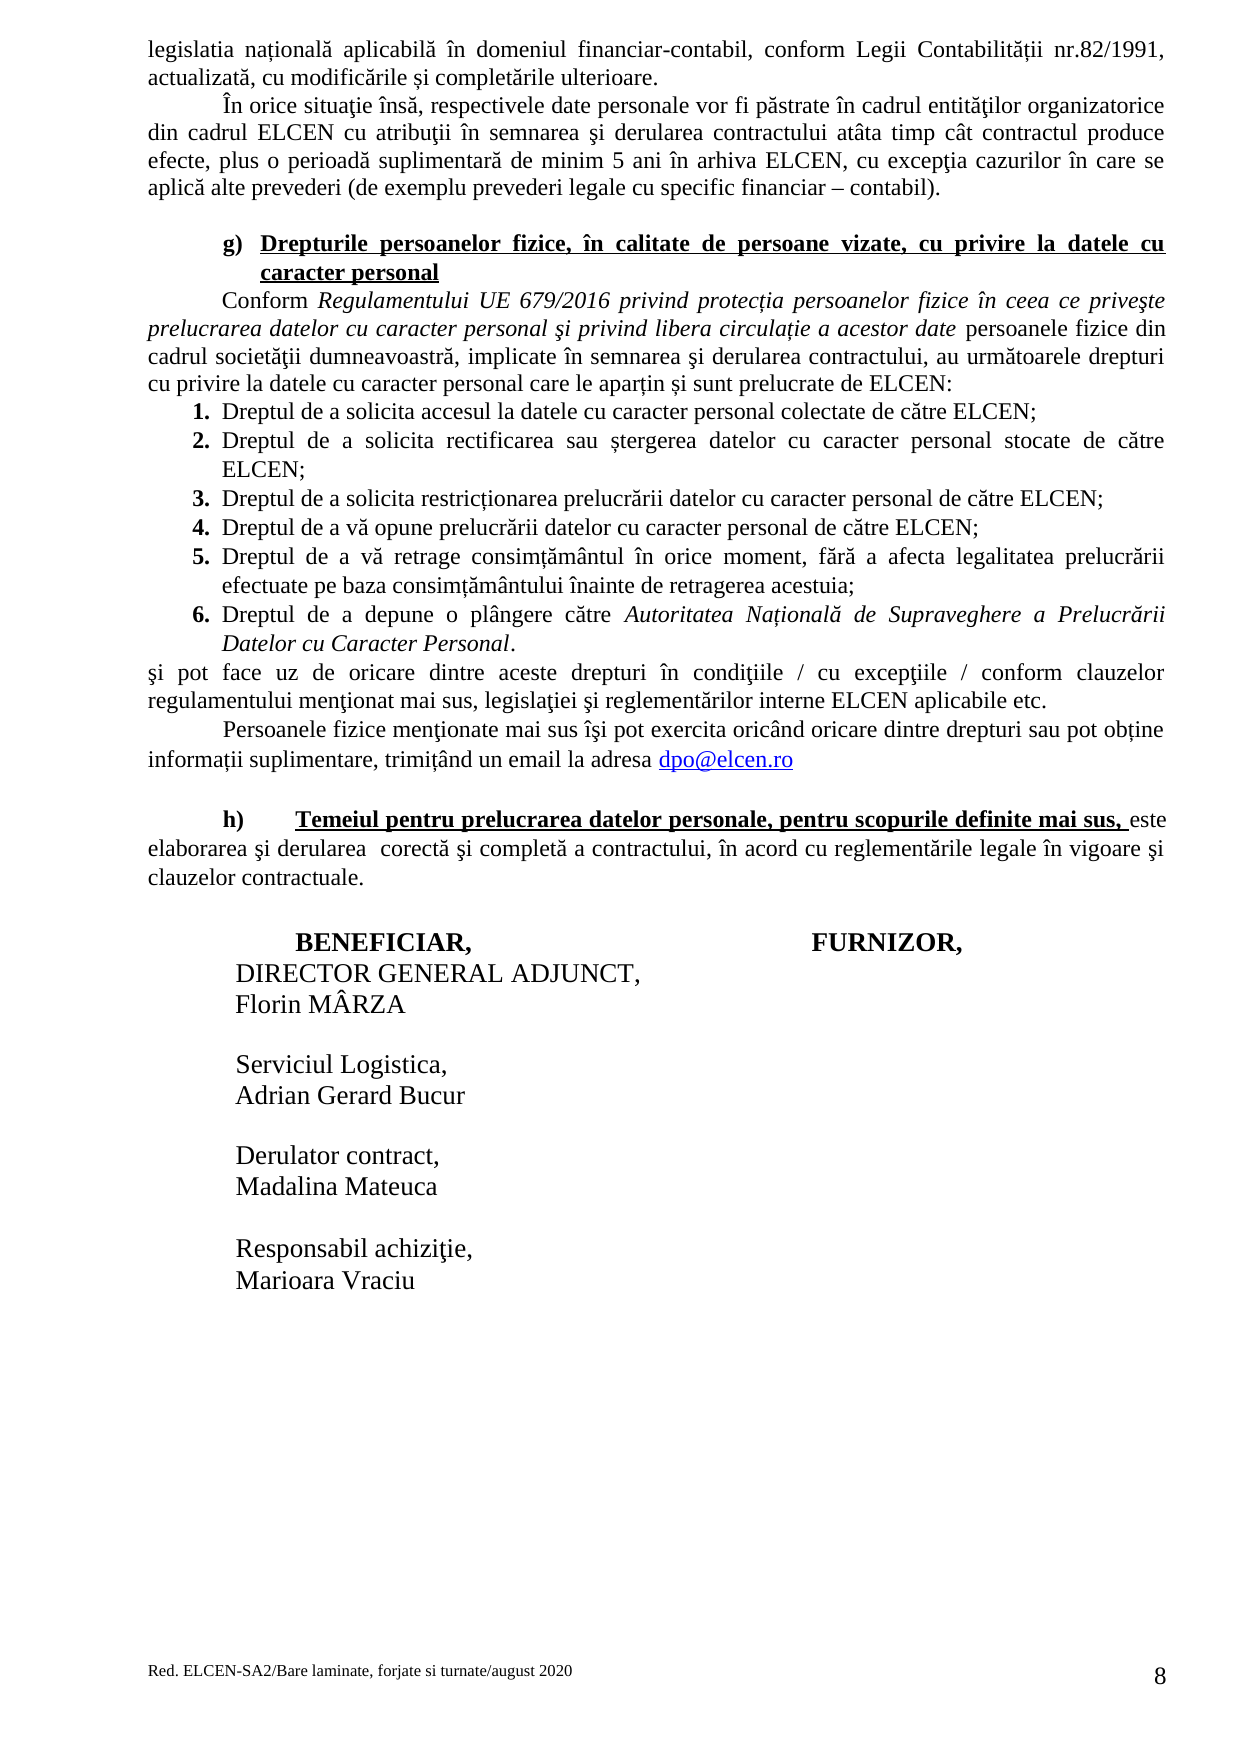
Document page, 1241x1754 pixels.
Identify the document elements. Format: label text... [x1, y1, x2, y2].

list Dreptul de a vă opune prelucrării datelor cu caracter personal de către ELCEN; [192, 513, 1167, 540]
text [148, 35, 1167, 91]
list Dreptul de a depune o plângere către Autoritatea Națională de Supraveghere a Prelucrării Datelor cu Caracter Personal. [192, 600, 1167, 656]
text Responsabil achiziţie, [148, 1233, 1167, 1264]
text Marioara Vraciu [148, 1264, 1167, 1295]
text Serviciul Logistica, [148, 1048, 1167, 1079]
text Derulator contract, [148, 1139, 1167, 1170]
text Florin MÂRZA [148, 988, 1167, 1019]
text Conform Regulamentului UE 679/2016 privind protecția persoanelor fizice în ceea ce priveşte prelucrarea datelor cu caracter personal şi privind libera circulație a acestor date persoanele fizice din cadrul societăţii dumneavoastră, implicate în semnarea şi derularea contractului, au următoarele drepturi cu privire la datele cu caracter personal care le aparțin și sunt prelucrate de ELCEN: [148, 287, 1167, 397]
text În orice situaţie însă, respectivele date personale vor fi păstrate în cadrul entităţilor organizatorice din cadrul ELCEN cu atribuţii în semnarea şi derularea contractului atâta timp cât contractul produce efecte, plus o perioadă suplimentară de minim 5 ani în arhiva ELCEN, cu excepţia cazurilor în care se aplică alte prevederi (de exemplu prevederi legale cu specific financiar – contabil). [148, 91, 1167, 201]
text DIRECTOR GENERAL ADJUNCT, [148, 957, 1167, 988]
text Persoanele fizice menţionate mai sus îşi pot exercita oricând oricare dintre drepturi sau pot obține informații suplimentare, trimițând un email la adresa dpo@elcen.ro [148, 716, 1167, 772]
list Drepturile persoanelor fizice, în calitate de persoane vizate, cu privire la datele cu caracter personal [223, 229, 1167, 285]
list şi pot face uz de oricare dintre aceste drepturi în condiţiile / cu excepţiile / conform clauzelor regulamentului menţionat mai sus, legislaţiei şi reglementărilor interne ELCEN aplicabile etc. [148, 658, 1167, 714]
list Dreptul de a solicita restricționarea prelucrării datelor cu caracter personal de către ELCEN; [192, 484, 1167, 511]
list Dreptul de a vă retrage consimțământul în orice moment, fără a afecta legalitatea prelucrării efectuate pe baza consimțământului înainte de retragerea acestuia; [192, 542, 1167, 598]
text BENEFICIAR, FURNIZOR, [221, 926, 1167, 957]
list Temeiul pentru prelucrarea datelor personale, pentru scopurile definite mai sus, este elaborarea şi derularea corectă şi completă a contractului, în acord cu reglementările legale în vigoare şi clauzelor contractuale. [148, 806, 1167, 891]
list Dreptul de a solicita accesul la datele cu caracter personal colectate de către ELCEN; [192, 397, 1167, 424]
text Madalina Mateuca [148, 1170, 1167, 1201]
list Dreptul de a solicita rectificarea sau ștergerea datelor cu caracter personal stocate de către ELCEN; [192, 426, 1167, 482]
text Adrian Gerard Bucur [148, 1079, 1167, 1110]
